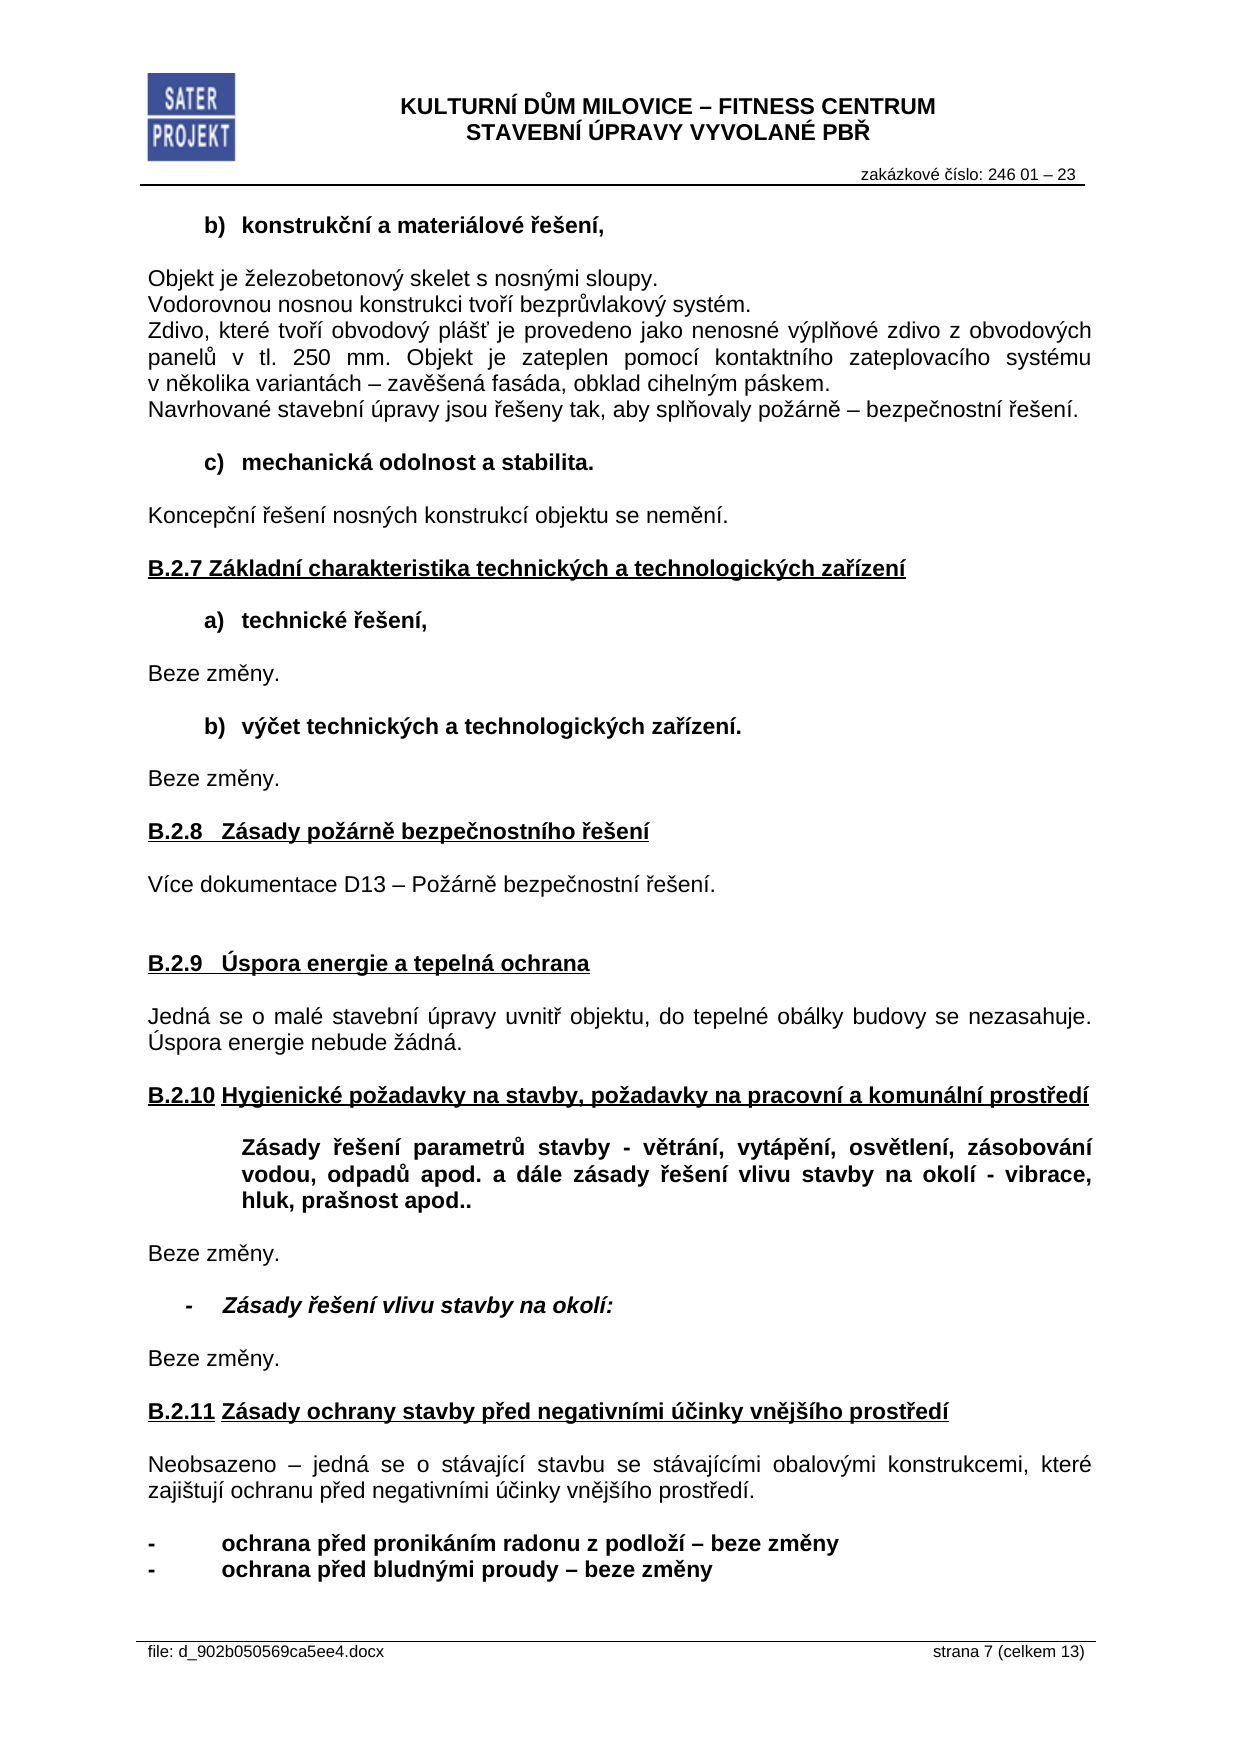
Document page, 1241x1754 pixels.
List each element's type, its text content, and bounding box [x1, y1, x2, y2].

text Beze změny. [148, 1240, 1092, 1266]
subtitle konstrukční a materiálové řešení, [204, 212, 1092, 238]
text Beze změny. [148, 1345, 1092, 1372]
subtitle technické řešení, [204, 607, 1092, 634]
text Neobsazeno – jedná se o stávající stavbu se stávajícími obalovými konstrukcemi, které zajištují ochranu před negativními účinky vnějšího prostředí. [148, 1451, 1092, 1503]
subtitle B.2.10 Hygienické požadavky na stavby, požadavky na pracovní a komunální prostředí [148, 1082, 1092, 1108]
subtitle B.2.9 Úspora energie a tepelná ochrana [148, 950, 1092, 976]
text Navrhované stavební úpravy jsou řešeny tak, aby splňovaly požárně – bezpečnostní řešení. [148, 396, 1092, 423]
text Více dokumentace D13 – Požárně bezpečnostní řešení. [148, 871, 1092, 897]
subtitle Zásady řešení parametrů stavby - větrání, vytápění, osvětlení, zásobování vodou, odpadů apod. a dále zásady řešení vlivu stavby na okolí - vibrace, hluk, prašnost apod.. [241, 1134, 1092, 1213]
text Jedná se o malé stavební úpravy uvnitř objektu, do tepelné obálky budovy se nezasahuje. Úspora energie nebude žádná. [148, 1003, 1092, 1055]
text Vodorovnou nosnou konstrukci tvoří bezprůvlakový systém. [148, 291, 1092, 317]
subtitle B.2.11 Zásady ochrany stavby před negativními účinky vnějšího prostředí [148, 1398, 1092, 1424]
text - ochrana před bludnými proudy – beze změny [148, 1556, 1092, 1582]
picture [147, 73, 237, 163]
subtitle výčet technických a technologických zařízení. [204, 713, 1092, 739]
list Zásady řešení vlivu stavby na okolí: [185, 1292, 1092, 1319]
subtitle B.2.8 Zásady požárně bezpečnostního řešení [148, 818, 1092, 844]
text Objekt je železobetonový skelet s nosnými sloupy. [148, 265, 1092, 291]
subtitle B.2.7 Základní charakteristika technických a technologických zařízení [148, 554, 1092, 581]
text Beze změny. [148, 660, 1092, 686]
text Koncepční řešení nosných konstrukcí objektu se nemění. [148, 502, 1092, 528]
text - ochrana před pronikáním radonu z podloží – beze změny [148, 1530, 1092, 1556]
subtitle mechanická odolnost a stabilita. [204, 449, 1092, 476]
text Zdivo, které tvoří obvodový plášť je provedeno jako nenosné výplňové zdivo z obvodových panelů v tl. 250 mm. Objekt je zateplen pomocí kontaktního zateplovacího systému v několika variantách – zavěšená fasáda, obklad cihelným páskem. [148, 317, 1092, 396]
text Beze změny. [148, 765, 1092, 792]
